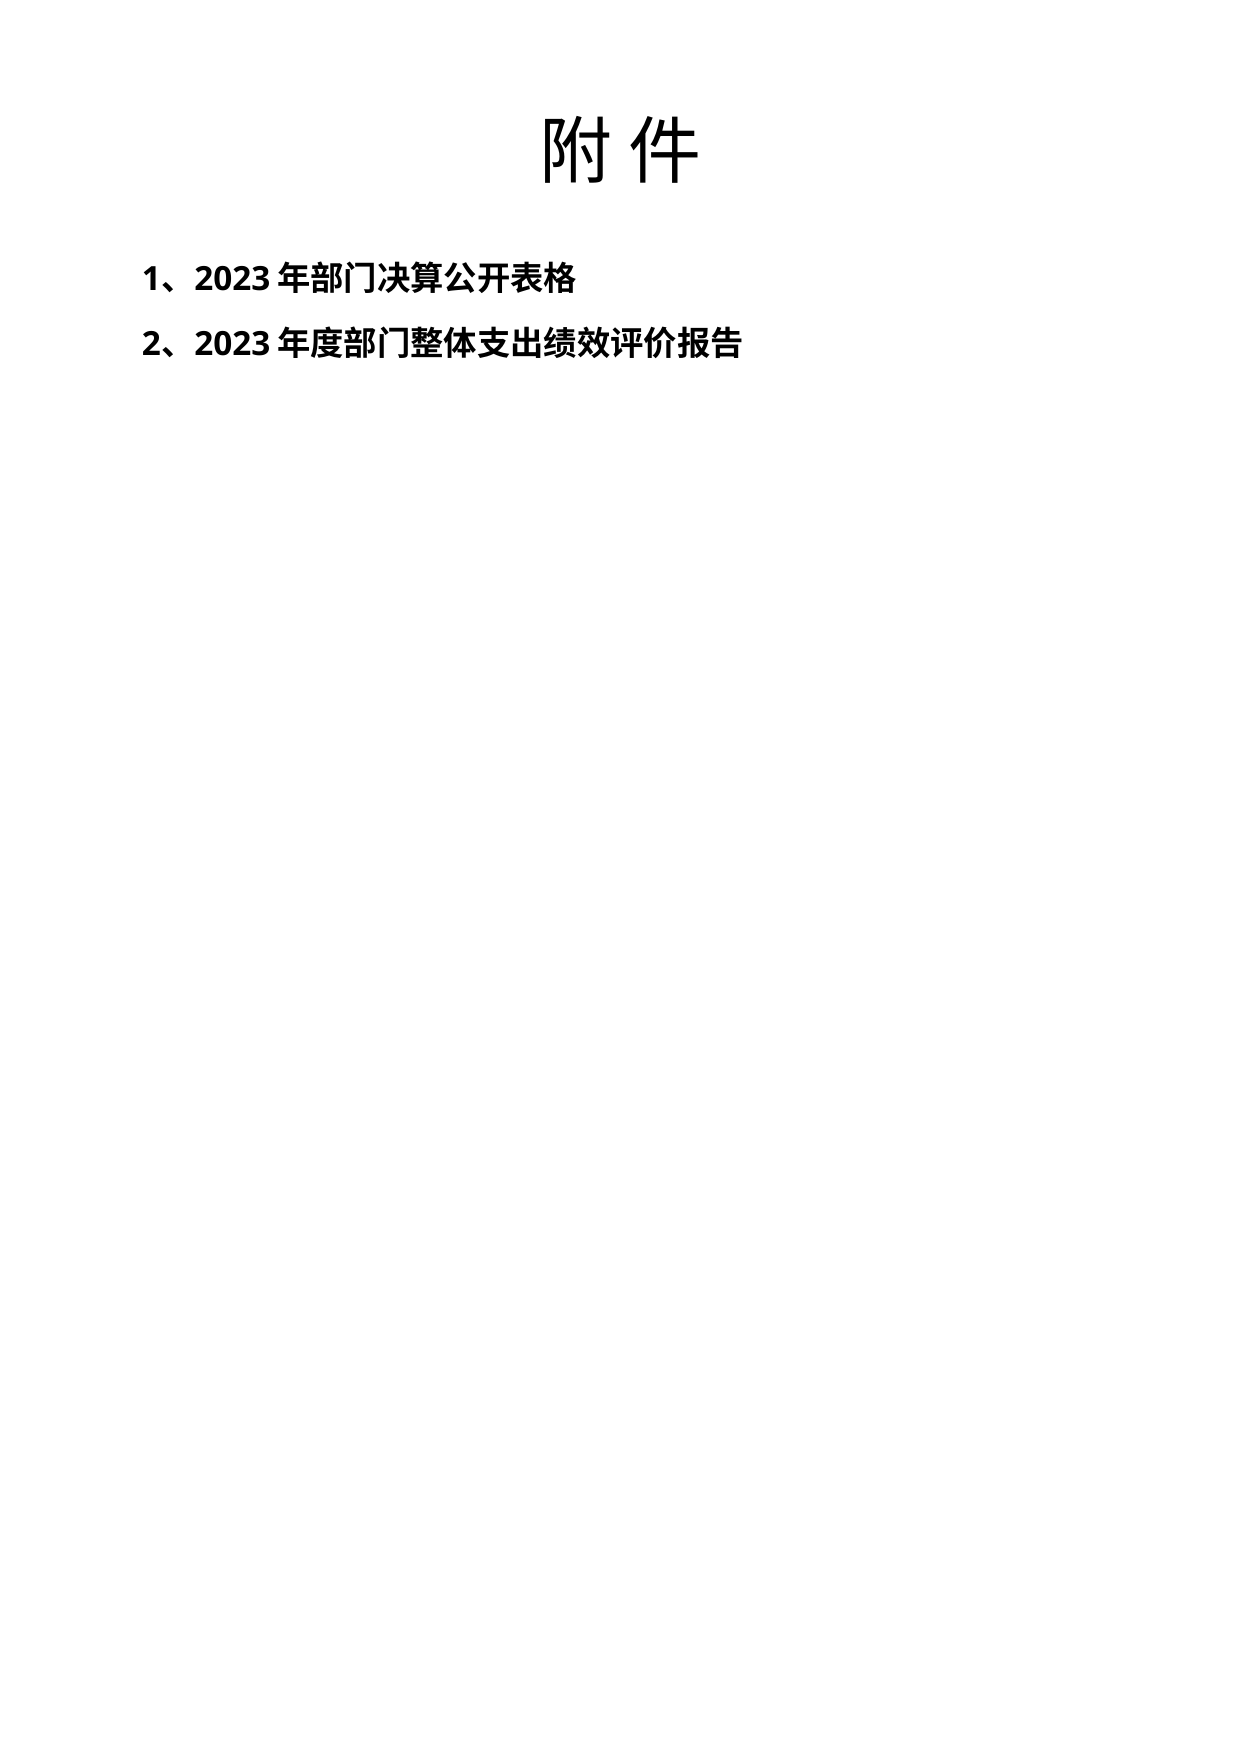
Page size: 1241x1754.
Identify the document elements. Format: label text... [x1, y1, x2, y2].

text 1、2023年部门决算公开表格 [75, 243, 1165, 308]
text 2、2023年度部门整体支出绩效评价报告 [75, 308, 1165, 373]
text 附 件 [75, 81, 1165, 211]
